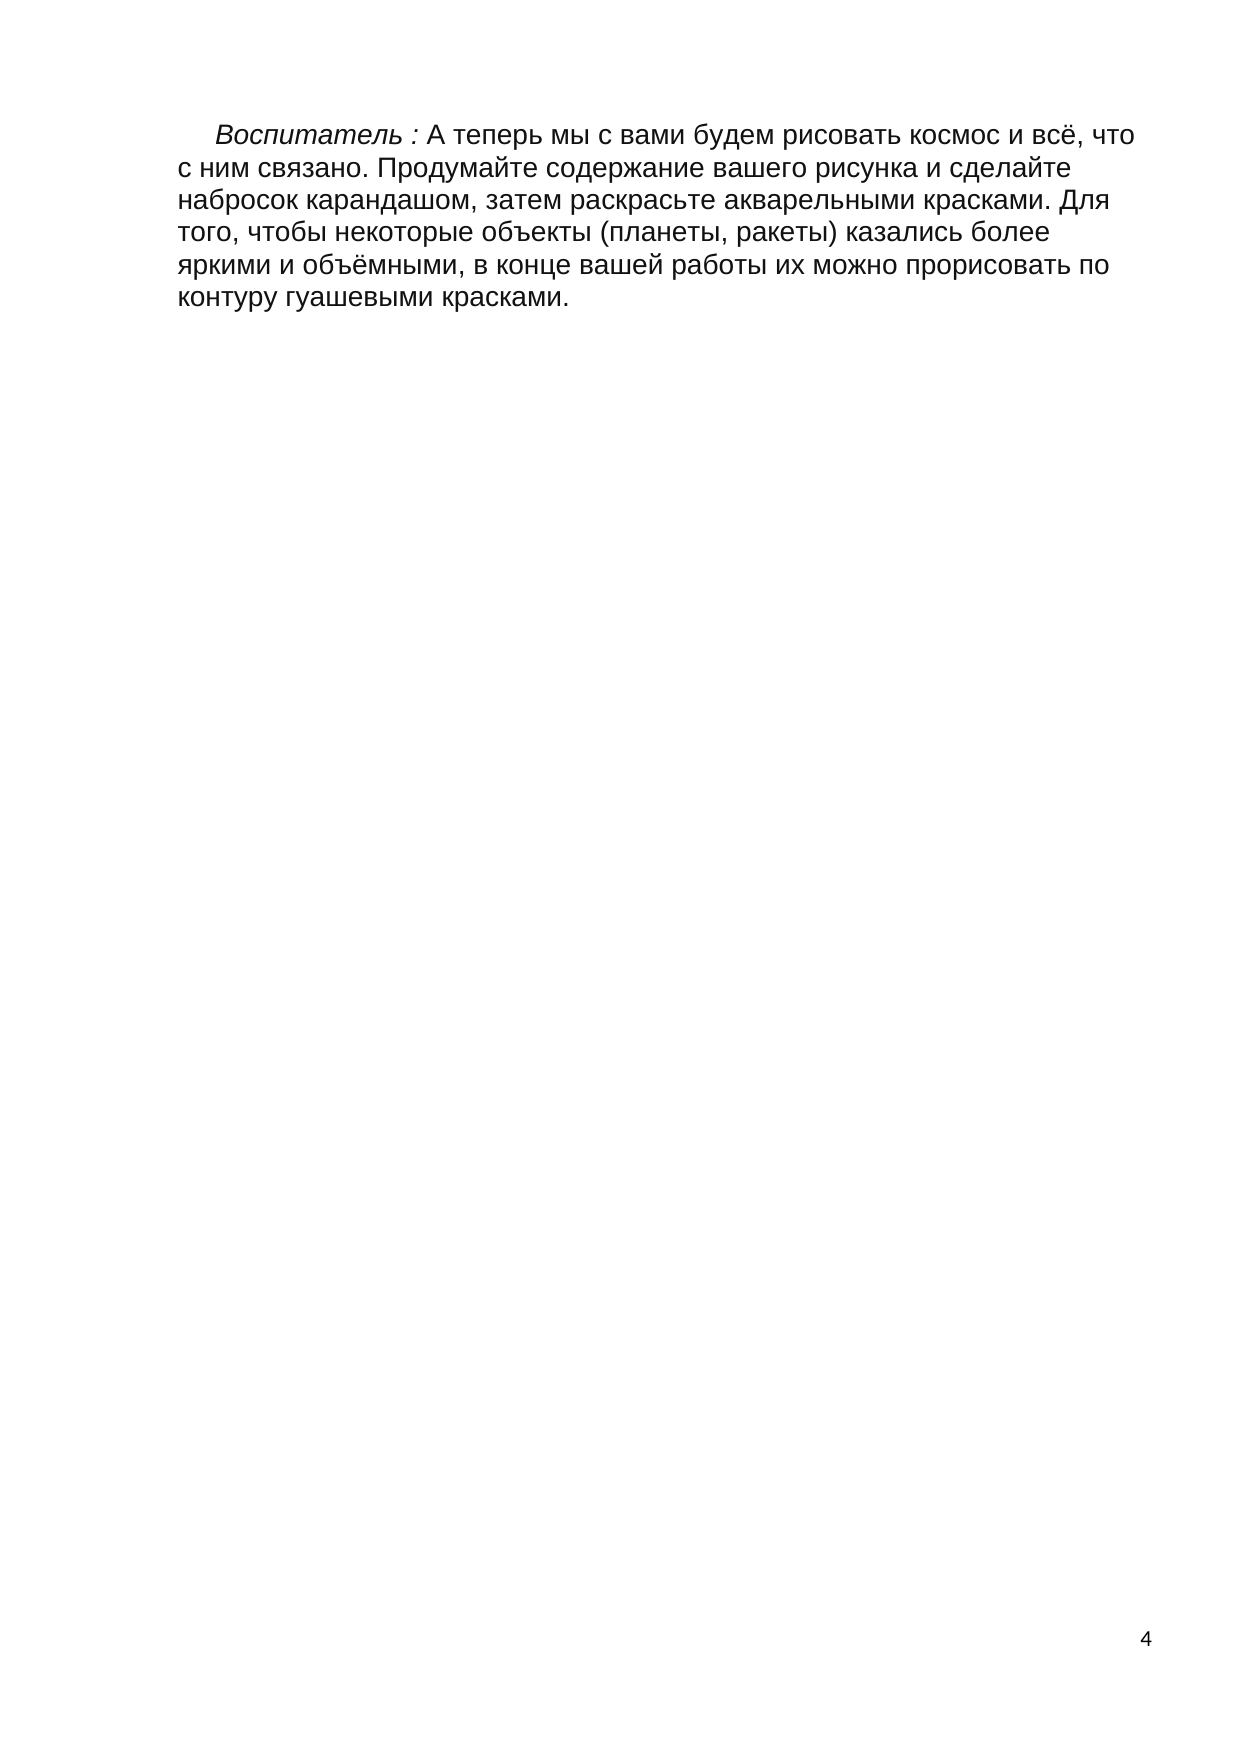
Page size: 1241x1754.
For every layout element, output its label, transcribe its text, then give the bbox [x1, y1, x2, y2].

text Воспитатель : А теперь мы с вами будем рисовать космос и всё, что с ним связано. Продумайте содержание вашего рисунка и сделайте набросок карандашом, затем раскрасьте акварельными красками. Для того, чтобы некоторые объекты (планеты, ракеты) казались более яркими и объёмными, в конце вашей работы их можно прорисовать по контуру гуашевыми красками. [177, 118, 1152, 312]
